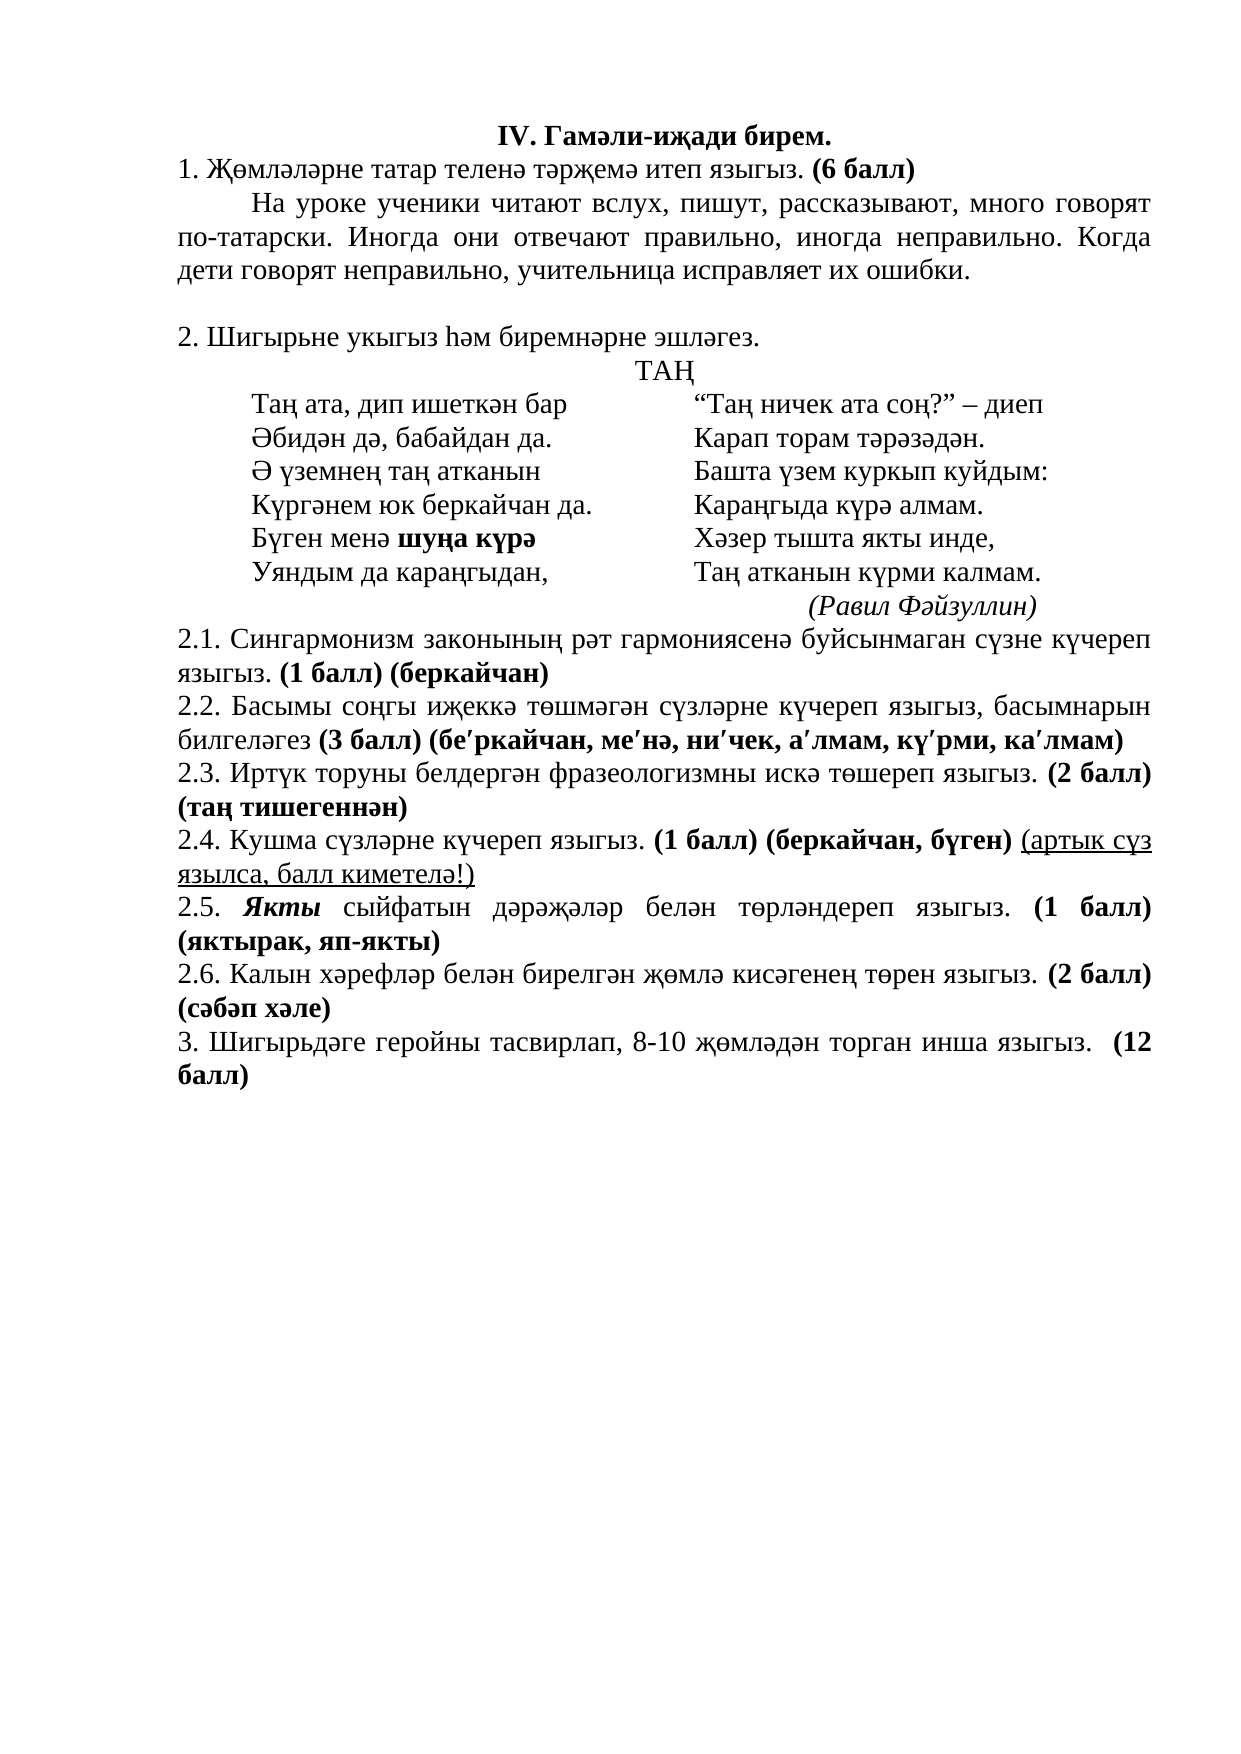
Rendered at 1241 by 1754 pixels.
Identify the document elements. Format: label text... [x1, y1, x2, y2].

text Таң ата, дип ишеткән бар “Таң ничек ата соң?” – диеп [177, 386, 1152, 420]
text 1. Җөмләләрне татар теленә тәрҗемә итеп языгыз. (6 балл) [177, 152, 1152, 185]
text 2.1. Сингармонизм законының рәт гармониясенә буйсынмаган сүзне күчереп языгыз. (1 балл) (беркайчан) [177, 621, 1152, 688]
text ТАҢ [177, 353, 1152, 386]
text Әбидән дә, бабайдан да. Карап торам тәрәзәдән. [177, 420, 1152, 453]
text (Равил Фәйзуллин) [620, 588, 1152, 621]
text IV. Гамәли-иҗади бирем. [177, 118, 1152, 152]
text 3. Шигырьдәге геройны тасвирлап, 8-10 җөмләдән торган инша языгыз. (12 балл) [177, 1024, 1152, 1091]
text 2.2. Басымы соңгы иҗеккә төшмәгән сүзләрне күчереп языгыз, басымнарын билгеләгез (3 балл) (беʹркайчан, меʹнә, ниʹчек, аʹлмам, күʹрми, каʹлмам) [177, 688, 1152, 755]
text 2.3. Иртүк торуны белдергән фразеологизмны искә төшереп языгыз. (2 балл) (таң тишегеннән) [177, 755, 1152, 822]
text 2. Шигырьне укыгыз һәм биремнәрне эшләгез. [177, 319, 1152, 353]
text 2.4. Кушма сүзләрне күчереп языгыз. (1 балл) (беркайчан, бүген) (артык сүз язылса, балл киметелә!) [177, 822, 1152, 889]
text На уроке ученики читают вслух, пишут, рассказывают, много говорят по-татарски. Иногда они отвечают правильно, иногда неправильно. Когда дети говорят неправильно, учительница исправляет их ошибки. [177, 185, 1152, 286]
text Күргәнем юк беркайчан да. Караңгыда күрә алмам. [177, 487, 1152, 521]
text 2.5. Якты сыйфатын дәрәҗәләр белән төрләндереп языгыз. (1 балл) (яктырак, яп-якты) [177, 889, 1152, 957]
text Бүген менә шуңа күрә Хәзер тышта якты инде, [177, 521, 1152, 554]
text 2.6. Калын хәрефләр белән бирелгән җөмлә кисәгенең төрен языгыз. (2 балл) (сәбәп хәле) [177, 957, 1152, 1024]
text Уяндым да караңгыдан, Таң атканын күрми калмам. [177, 554, 1152, 588]
text Ә үземнең таң атканын Башта үзем куркып куйдым: [177, 453, 1152, 487]
